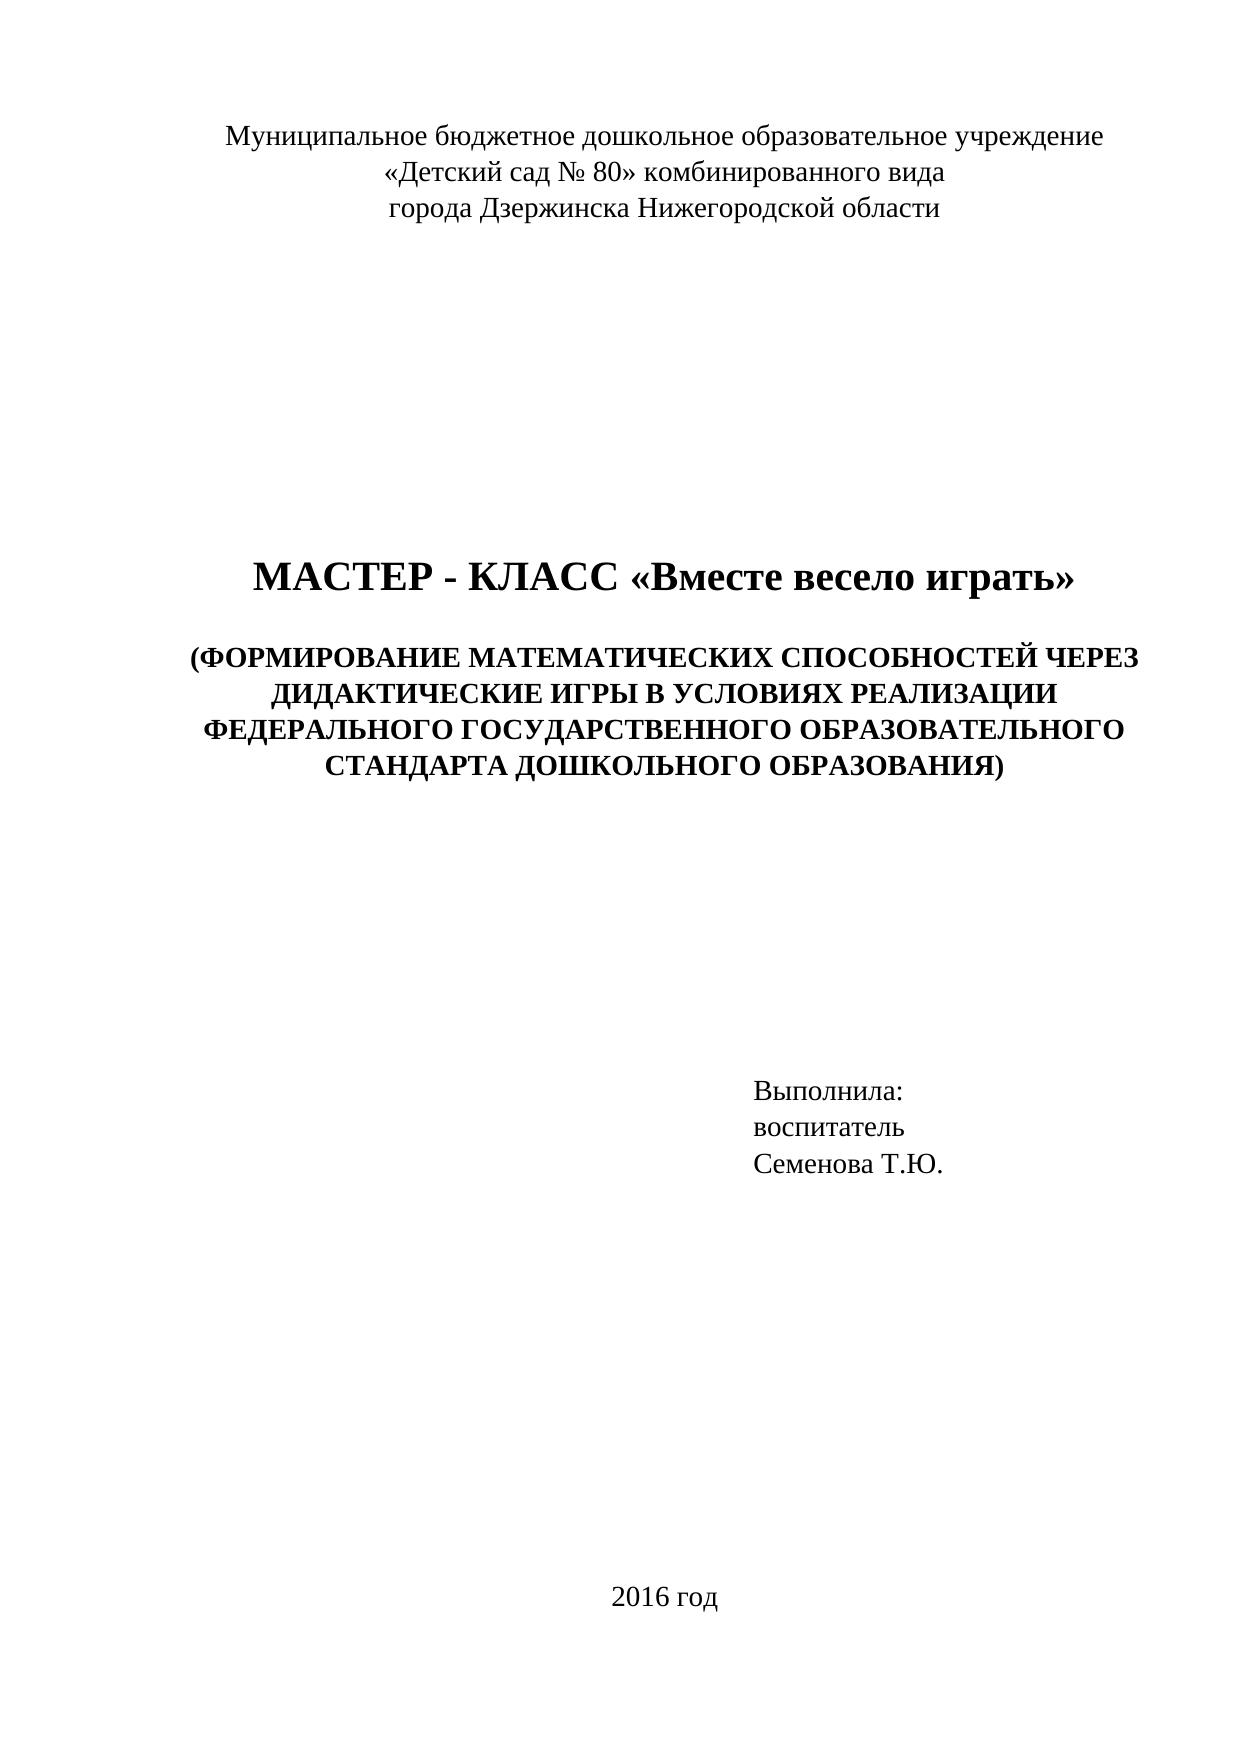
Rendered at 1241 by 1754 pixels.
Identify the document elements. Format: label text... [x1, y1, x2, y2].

text воспитатель [753, 1109, 1152, 1143]
text 2016 год [177, 1579, 1152, 1613]
text города Дзержинска Нижегородской области [177, 190, 1152, 224]
text Муниципальное бюджетное дошкольное образовательное учреждение [177, 118, 1152, 152]
text Семенова Т.Ю. [753, 1146, 1152, 1179]
text (ФОРМИРОВАНИЕ МАТЕМАТИЧЕСКИХ СПОСОБНОСТЕЙ ЧЕРЕЗ ДИДАКТИЧЕСКИЕ ИГРЫ В УСЛОВИЯХ РЕАЛИЗАЦИИ ФЕДЕРАЛЬНОГО ГОСУДАРСТВЕННОГО ОБРАЗОВАТЕЛЬНОГО СТАНДАРТА ДОШКОЛЬНОГО ОБРАЗОВАНИЯ) [177, 640, 1152, 782]
text Выполнила: [753, 1073, 1152, 1107]
text МАСТЕР - КЛАСС «Вместе весело играть» [177, 552, 1152, 600]
text «Детский сад № 80» комбинированного вида [177, 154, 1152, 188]
